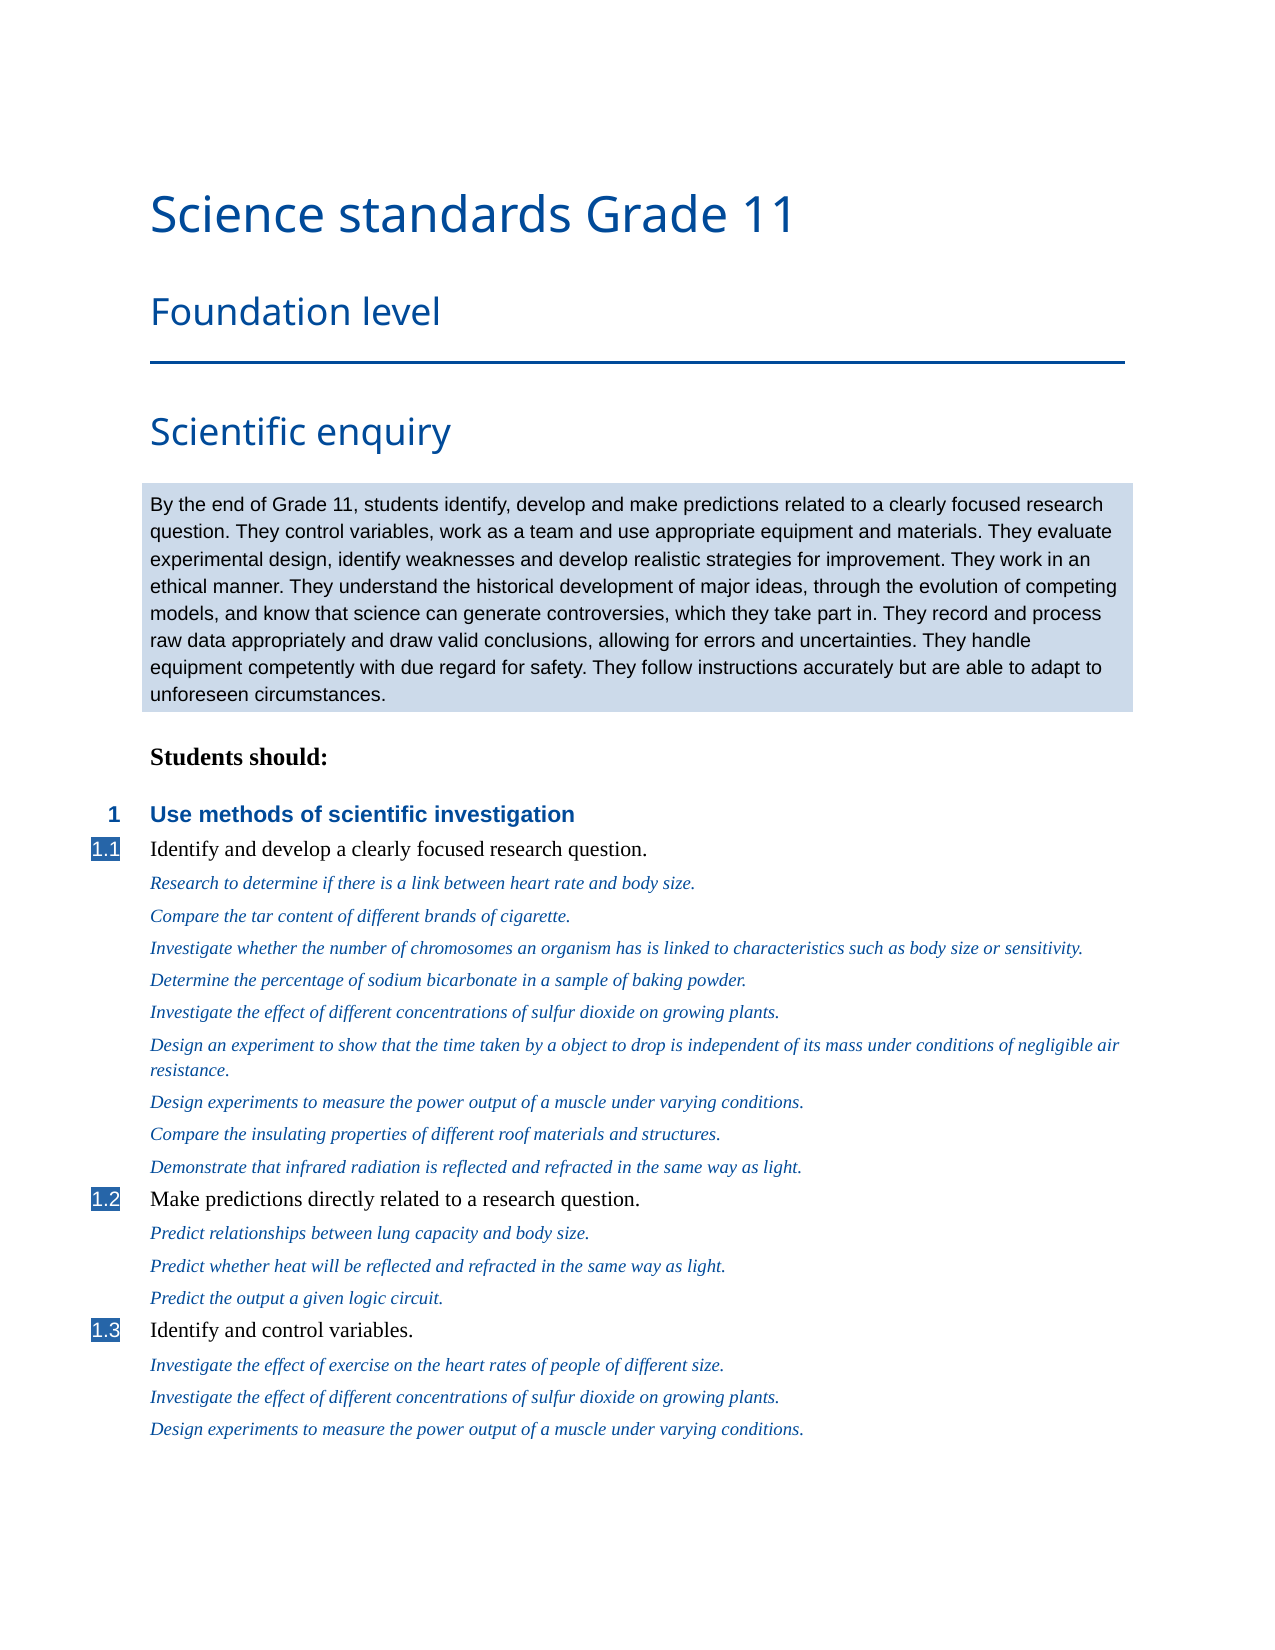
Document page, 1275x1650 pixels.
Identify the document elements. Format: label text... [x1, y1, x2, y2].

text Design experiments to measure the power output of a muscle under varying conditions. [150, 1087, 1125, 1112]
text Investigate the effect of different concentrations of sulfur dioxide on growing plants. [150, 998, 1125, 1023]
text Compare the insulating properties of different roof materials and structures. [150, 1120, 1125, 1145]
text Research to determine if there is a link between heart rate and body size. [150, 869, 1125, 894]
text Predict the output a given logic circuit. [150, 1283, 1125, 1308]
text Design experiments to measure the power output of a muscle under varying conditions. [150, 1414, 1125, 1439]
text Investigate whether the number of chromosomes an organism has is linked to characteristics such as body size or sensitivity. [150, 933, 1125, 958]
subtitle Foundation level [150, 285, 1125, 336]
subtitle Scientific enquiry [150, 406, 1125, 457]
text Demonstrate that infrared radiation is reflected and refracted in the same way as light. [150, 1152, 1125, 1177]
text Determine the percentage of sodium bicarbonate in a sample of baking powder. [150, 966, 1125, 991]
text 1.3 Identify and control variables. [61, 1316, 1125, 1343]
text 1.2 Make predictions directly related to a research question. [61, 1184, 1125, 1211]
text 1.1 Identify and develop a clearly focused research question. [61, 834, 1125, 861]
text Investigate the effect of different concentrations of sulfur dioxide on growing plants. [150, 1382, 1125, 1407]
subtitle Science standards Grade 11 [150, 179, 1125, 247]
text Design an experiment to show that the time taken by a object to drop is independent of its mass under conditions of negligible air resistance. [150, 1030, 1125, 1080]
text Predict relationships between lung capacity and body size. [150, 1219, 1125, 1244]
text By the end of Grade 11, students identify, develop and make predictions related to a clearly focused research question. They control variables, work as a team and use appropriate equipment and materials. They evaluate experimental design, identify weaknesses and develop realistic strategies for improvement. They work in an ethical manner. They understand the historical development of major ideas, through the evolution of competing models, and know that science can generate controversies, which they take part in. They record and process raw data appropriately and draw valid conclusions, allowing for errors and uncertainties. They handle equipment competently with due regard for safety. They follow instructions accurately but are able to adapt to unforeseen circumstances. [142, 483, 1133, 712]
text Compare the tar content of different brands of cigarette. [150, 901, 1125, 926]
subtitle Students should: [150, 742, 1125, 771]
text Investigate the effect of exercise on the heart rates of people of different size. [150, 1350, 1125, 1375]
text Predict whether heat will be reflected and refracted in the same way as light. [150, 1251, 1125, 1276]
subtitle 1 Use methods of scientific investigation [61, 800, 1125, 827]
